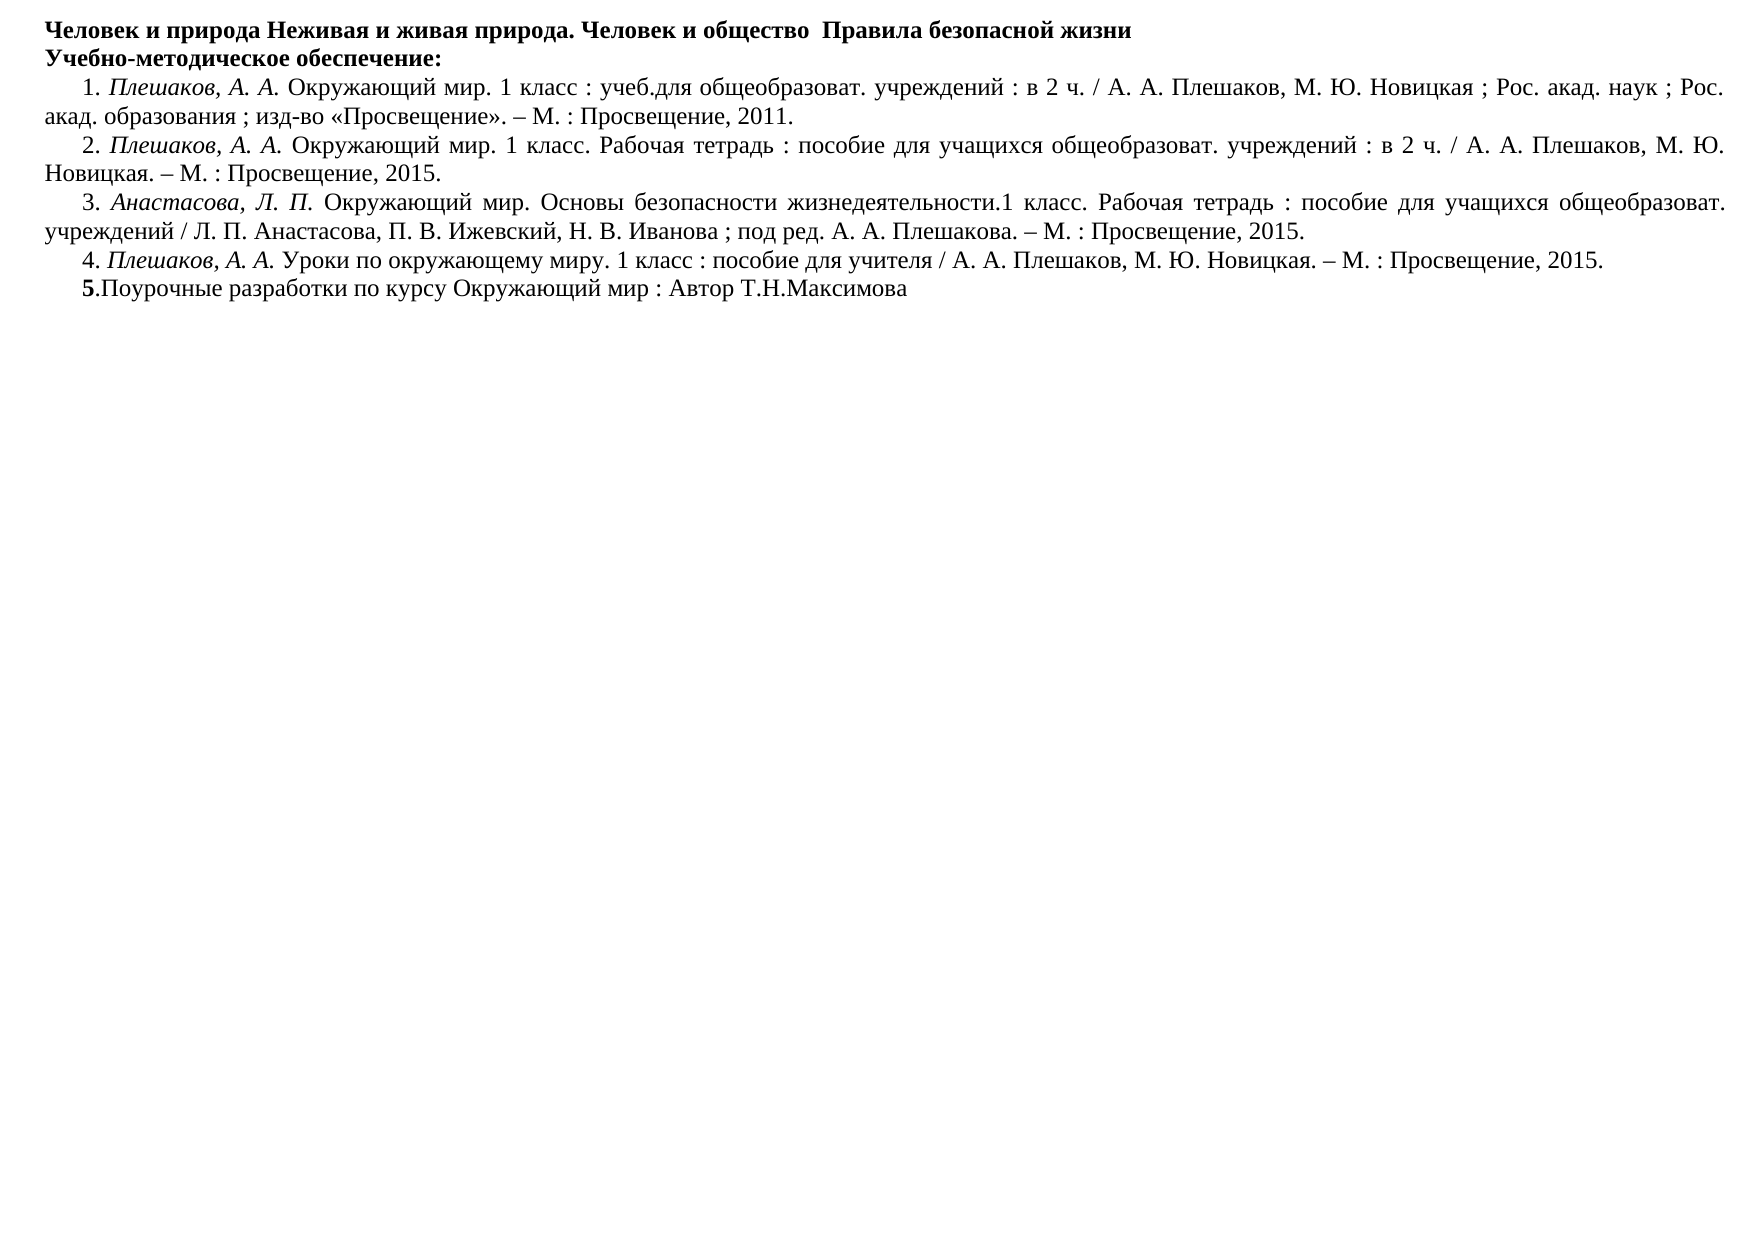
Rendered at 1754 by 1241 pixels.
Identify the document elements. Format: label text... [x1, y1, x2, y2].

text 2. Плешаков, А. А. Окружающий мир. 1 класс. Рабочая тетрадь : пособие для учащихся общеобразоват. учреждений : в 2 ч. / А. А. Плешаков, М. Ю. Новицкая. – М. : Просвещение, 2015. [44, 130, 1728, 187]
text 5.Поурочные разработки по курсу Окружающий мир : Автор Т.Н.Максимова [44, 273, 1728, 302]
text 4. Плешаков, А. А. Уроки по окружающему миру. 1 класс : пособие для учителя / А. А. Плешаков, М. Ю. Новицкая. – М. : Просвещение, 2015. [44, 245, 1728, 273]
text 3. Анастасова, Л. П. Окружающий мир. Основы безопасности жизнедеятельности.1 класс. Рабочая тетрадь : пособие для учащихся общеобразоват. учреждений / Л. П. Анастасова, П. В. Ижевский, Н. В. Иванова ; под ред. А. А. Плешакова. – М. : Просвещение, 2015. [44, 187, 1728, 245]
text 1. Плешаков, А. А. Окружающий мир. 1 класс : учеб.для общеобразоват. учреждений : в 2 ч. / А. А. Плешаков, М. Ю. Новицкая ; Рос. акад. наук ; Рос. акад. образования ; изд-во «Просвещение». – М. : Просвещение, 2011. [44, 72, 1728, 130]
text Учебно-методическое обеспечение: [44, 43, 1728, 72]
text Человек и природа Неживая и живая природа. Человек и общество Правила безопасной жизни [44, 15, 1728, 43]
